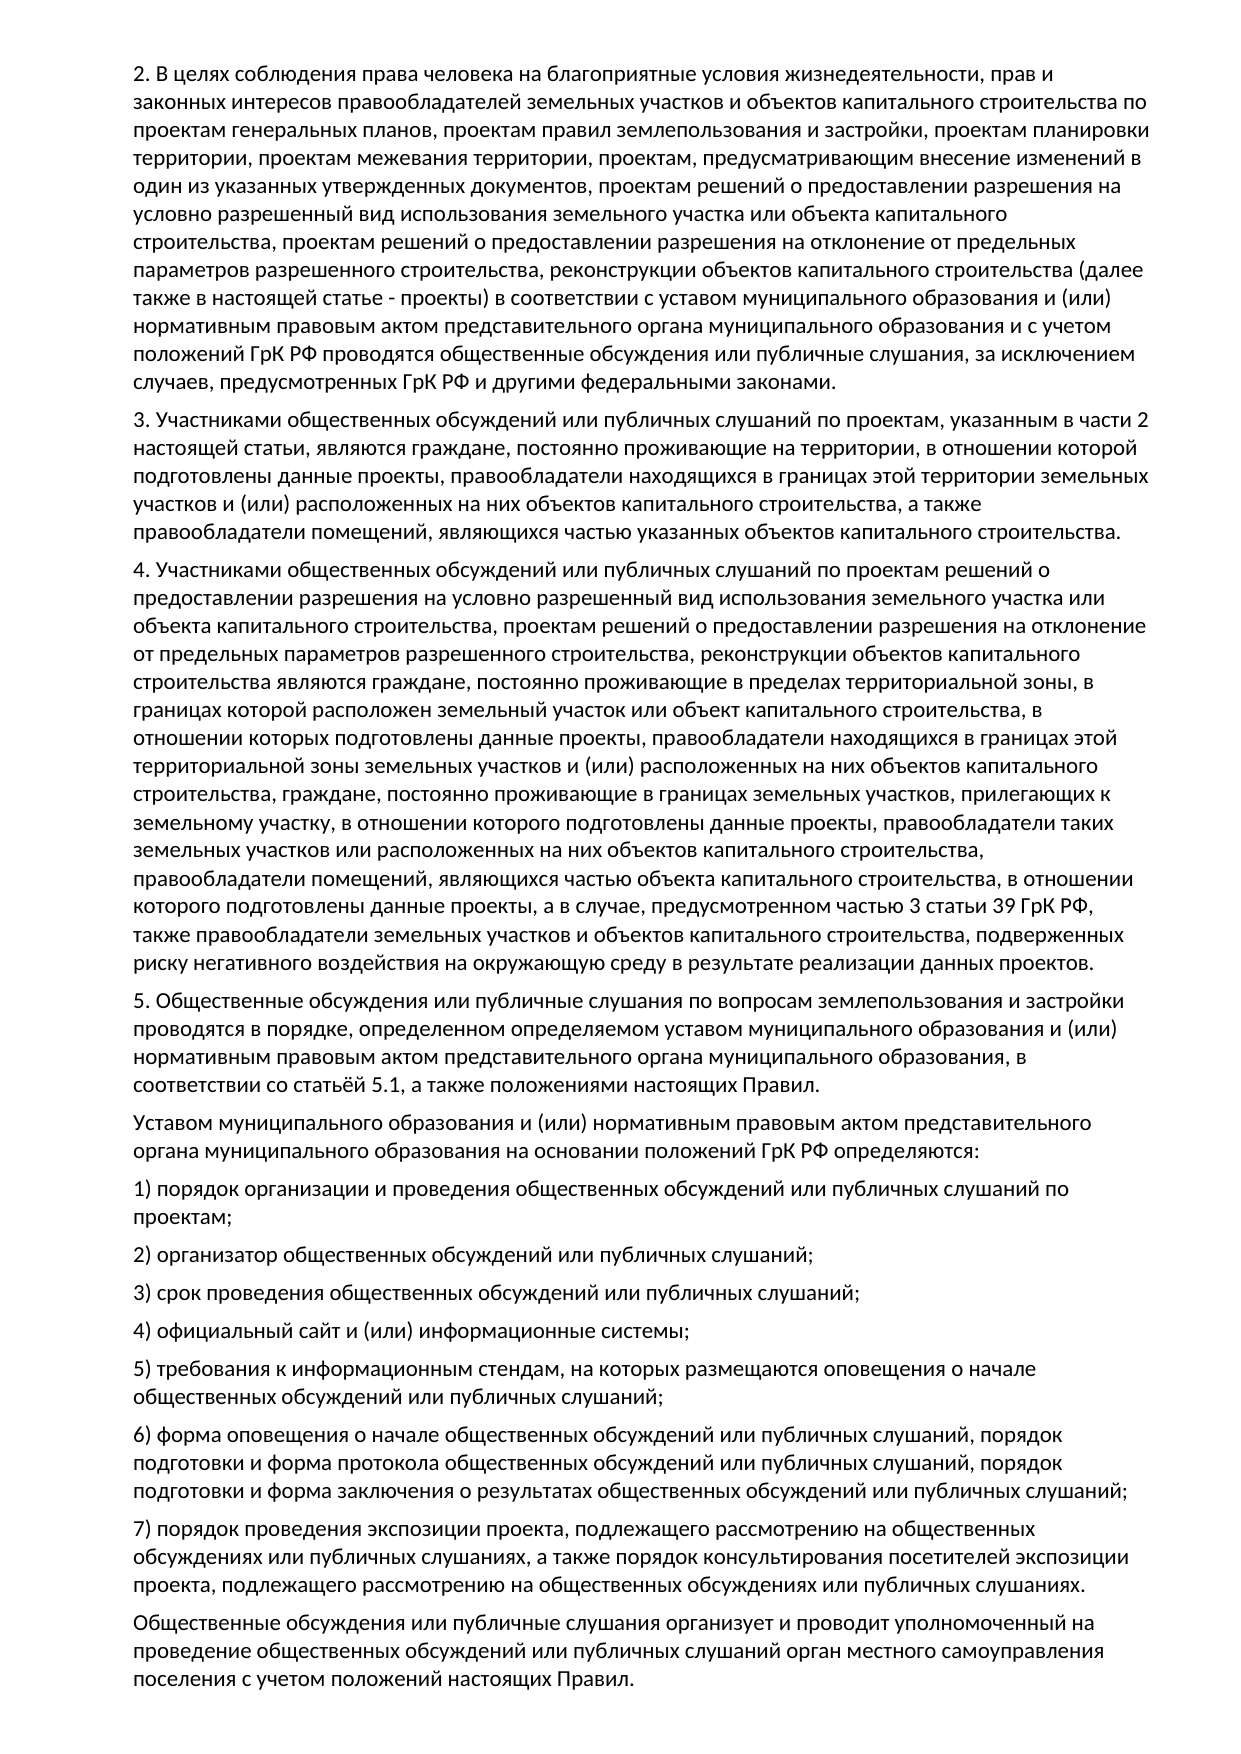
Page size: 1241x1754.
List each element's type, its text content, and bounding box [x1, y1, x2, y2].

text 7) порядок проведения экспозиции проекта, подлежащего рассмотрению на общественных обсуждениях или публичных слушаниях, а также порядок консультирования посетителей экспозиции проекта, подлежащего рассмотрению на общественных обсуждениях или публичных слушаниях. [133, 1514, 1152, 1598]
text Общественные обсуждения или публичные слушания организует и проводит уполномоченный на проведение общественных обсуждений или публичных слушаний орган местного самоуправления поселения с учетом положений настоящих Правил. [133, 1608, 1152, 1692]
text 6) форма оповещения о начале общественных обсуждений или публичных слушаний, порядок подготовки и форма протокола общественных обсуждений или публичных слушаний, порядок подготовки и форма заключения о результатах общественных обсуждений или публичных слушаний; [133, 1420, 1152, 1504]
text 2. В целях соблюдения права человека на благоприятные условия жизнедеятельности, прав и законных интересов правообладателей земельных участков и объектов капитального строительства по проектам генеральных планов, проектам правил землепользования и застройки, проектам планировки территории, проектам межевания территории, проектам, предусматривающим внесение изменений в один из указанных утвержденных документов, проектам решений о предоставлении разрешения на условно разрешенный вид использования земельного участка или объекта капитального строительства, проектам решений о предоставлении разрешения на отклонение от предельных параметров разрешенного строительства, реконструкции объектов капитального строительства (далее также в настоящей статье - проекты) в соответствии с уставом муниципального образования и (или) нормативным правовым актом представительного органа муниципального образования и с учетом положений ГрК РФ проводятся общественные обсуждения или публичные слушания, за исключением случаев, предусмотренных ГрК РФ и другими федеральными законами. [133, 59, 1152, 395]
text 4. Участниками общественных обсуждений или публичных слушаний по проектам решений о предоставлении разрешения на условно разрешенный вид использования земельного участка или объекта капитального строительства, проектам решений о предоставлении разрешения на отклонение от предельных параметров разрешенного строительства, реконструкции объектов капитального строительства являются граждане, постоянно проживающие в пределах территориальной зоны, в границах которой расположен земельный участок или объект капитального строительства, в отношении которых подготовлены данные проекты, правообладатели находящихся в границах этой территориальной зоны земельных участков и (или) расположенных на них объектов капитального строительства, граждане, постоянно проживающие в границах земельных участков, прилегающих к земельному участку, в отношении которого подготовлены данные проекты, правообладатели таких земельных участков или расположенных на них объектов капитального строительства, правообладатели помещений, являющихся частью объекта капитального строительства, в отношении которого подготовлены данные проекты, а в случае, предусмотренном частью 3 статьи 39 ГрК РФ, также правообладатели земельных участков и объектов капитального строительства, подверженных риску негативного воздействия на окружающую среду в результате реализации данных проектов. [133, 555, 1152, 976]
text 1) порядок организации и проведения общественных обсуждений или публичных слушаний по проектам; [133, 1174, 1152, 1230]
text 4) официальный сайт и (или) информационные системы; [133, 1316, 1152, 1344]
text 5. Общественные обсуждения или публичные слушания по вопросам землепользования и застройки проводятся в порядке, определенном определяемом уставом муниципального образования и (или) нормативным правовым актом представительного органа муниципального образования, в соответствии со статьёй 5.1, а также положениями настоящих Правил. [133, 986, 1152, 1098]
text 5) требования к информационным стендам, на которых размещаются оповещения о начале общественных обсуждений или публичных слушаний; [133, 1354, 1152, 1410]
text 3. Участниками общественных обсуждений или публичных слушаний по проектам, указанным в части 2 настоящей статьи, являются граждане, постоянно проживающие на территории, в отношении которой подготовлены данные проекты, правообладатели находящихся в границах этой территории земельных участков и (или) расположенных на них объектов капитального строительства, а также правообладатели помещений, являющихся частью указанных объектов капитального строительства. [133, 405, 1152, 545]
text 3) срок проведения общественных обсуждений или публичных слушаний; [133, 1278, 1152, 1306]
text Уставом муниципального образования и (или) нормативным правовым актом представительного органа муниципального образования на основании положений ГрК РФ определяются: [133, 1108, 1152, 1164]
text 2) организатор общественных обсуждений или публичных слушаний; [133, 1240, 1152, 1268]
